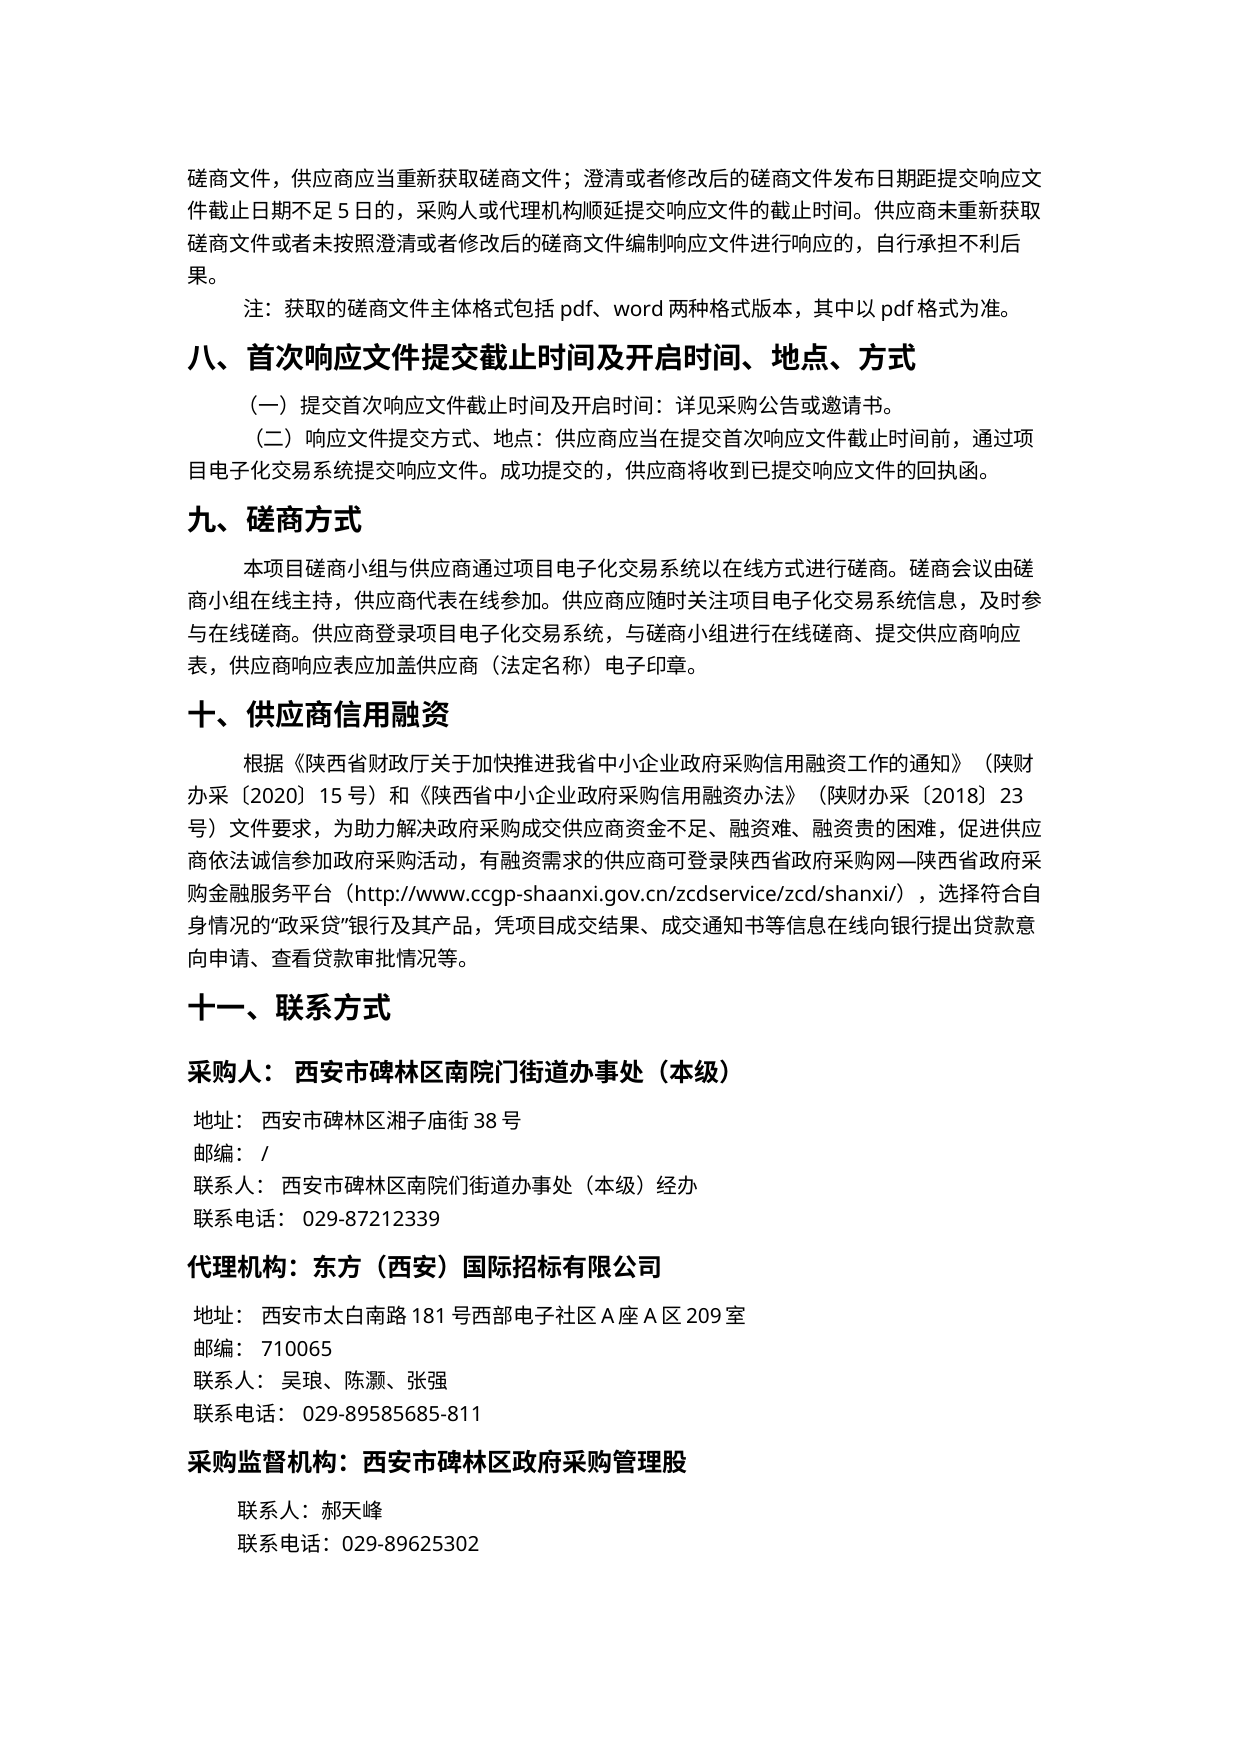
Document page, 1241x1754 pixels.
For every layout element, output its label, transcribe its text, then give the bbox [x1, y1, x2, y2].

text 联系电话： 029-87212339 [187, 1202, 1053, 1234]
text 采购监督机构：西安市碑林区政府采购管理股 [187, 1429, 1053, 1494]
text 联系人： 西安市碑林区南院们街道办事处（本级）经办 [187, 1169, 1053, 1202]
text 十、供应商信用融资 [187, 682, 1053, 747]
text 根据《陕西省财政厅关于加快推进我省中小企业政府采购信用融资工作的通知》（陕财办采〔2020〕15 号）和《陕西省中小企业政府采购信用融资办法》（陕财办采〔2018〕23 号）文件要求，为助力解决政府采购成交供应商资金不足、融资难、融资贵的困难，促进供应商依法诚信参加政府采购活动，有融资需求的供应商可登录陕西省政府采购网—陕西省政府采购金融服务平台（http://www.ccgp-shaanxi.gov.cn/zcdservice/zcd/shanxi/），选择符合自身情况的“政采贷”银行及其产品，凭项目成交结果、成交通知书等信息在线向银行提出贷款意向申请、查看贷款审批情况等。 [187, 747, 1053, 974]
text （二）响应文件提交方式、地点：供应商应当在提交首次响应文件截止时间前，通过项目电子化交易系统提交响应文件。成功提交的，供应商将收到已提交响应文件的回执函。 [187, 422, 1053, 487]
text 邮编： 710065 [187, 1332, 1053, 1364]
text 注：获取的磋商文件主体格式包括pdf、word两种格式版本，其中以pdf格式为准。 [187, 292, 1053, 324]
text 代理机构：东方（西安）国际招标有限公司 [187, 1234, 1053, 1299]
text 联系人： 吴琅、陈灏、张强 [187, 1364, 1053, 1397]
text （一）提交首次响应文件截止时间及开启时间：详见采购公告或邀请书。 [187, 389, 1053, 422]
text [187, 162, 1053, 292]
text 地址： 西安市太白南路181号西部电子社区A座A区209室 [187, 1299, 1053, 1332]
text 联系电话： 029-89585685-811 [187, 1397, 1053, 1429]
text 本项目磋商小组与供应商通过项目电子化交易系统以在线方式进行磋商。磋商会议由磋商小组在线主持，供应商代表在线参加。供应商应随时关注项目电子化交易系统信息，及时参与在线磋商。供应商登录项目电子化交易系统，与磋商小组进行在线磋商、提交供应商响应表，供应商响应表应加盖供应商（法定名称）电子印章。 [187, 552, 1053, 682]
text 邮编： / [187, 1137, 1053, 1169]
text 八、首次响应文件提交截止时间及开启时间、地点、方式 [187, 324, 1053, 389]
text 地址： 西安市碑林区湘子庙街38号 [187, 1104, 1053, 1137]
text 十一、联系方式 [187, 974, 1053, 1039]
text 联系人：郝天峰 [187, 1494, 1053, 1527]
text 九、磋商方式 [187, 487, 1053, 552]
text 联系电话：029-89625302 [187, 1527, 1053, 1559]
text 采购人： 西安市碑林区南院门街道办事处（本级） [187, 1039, 1053, 1104]
